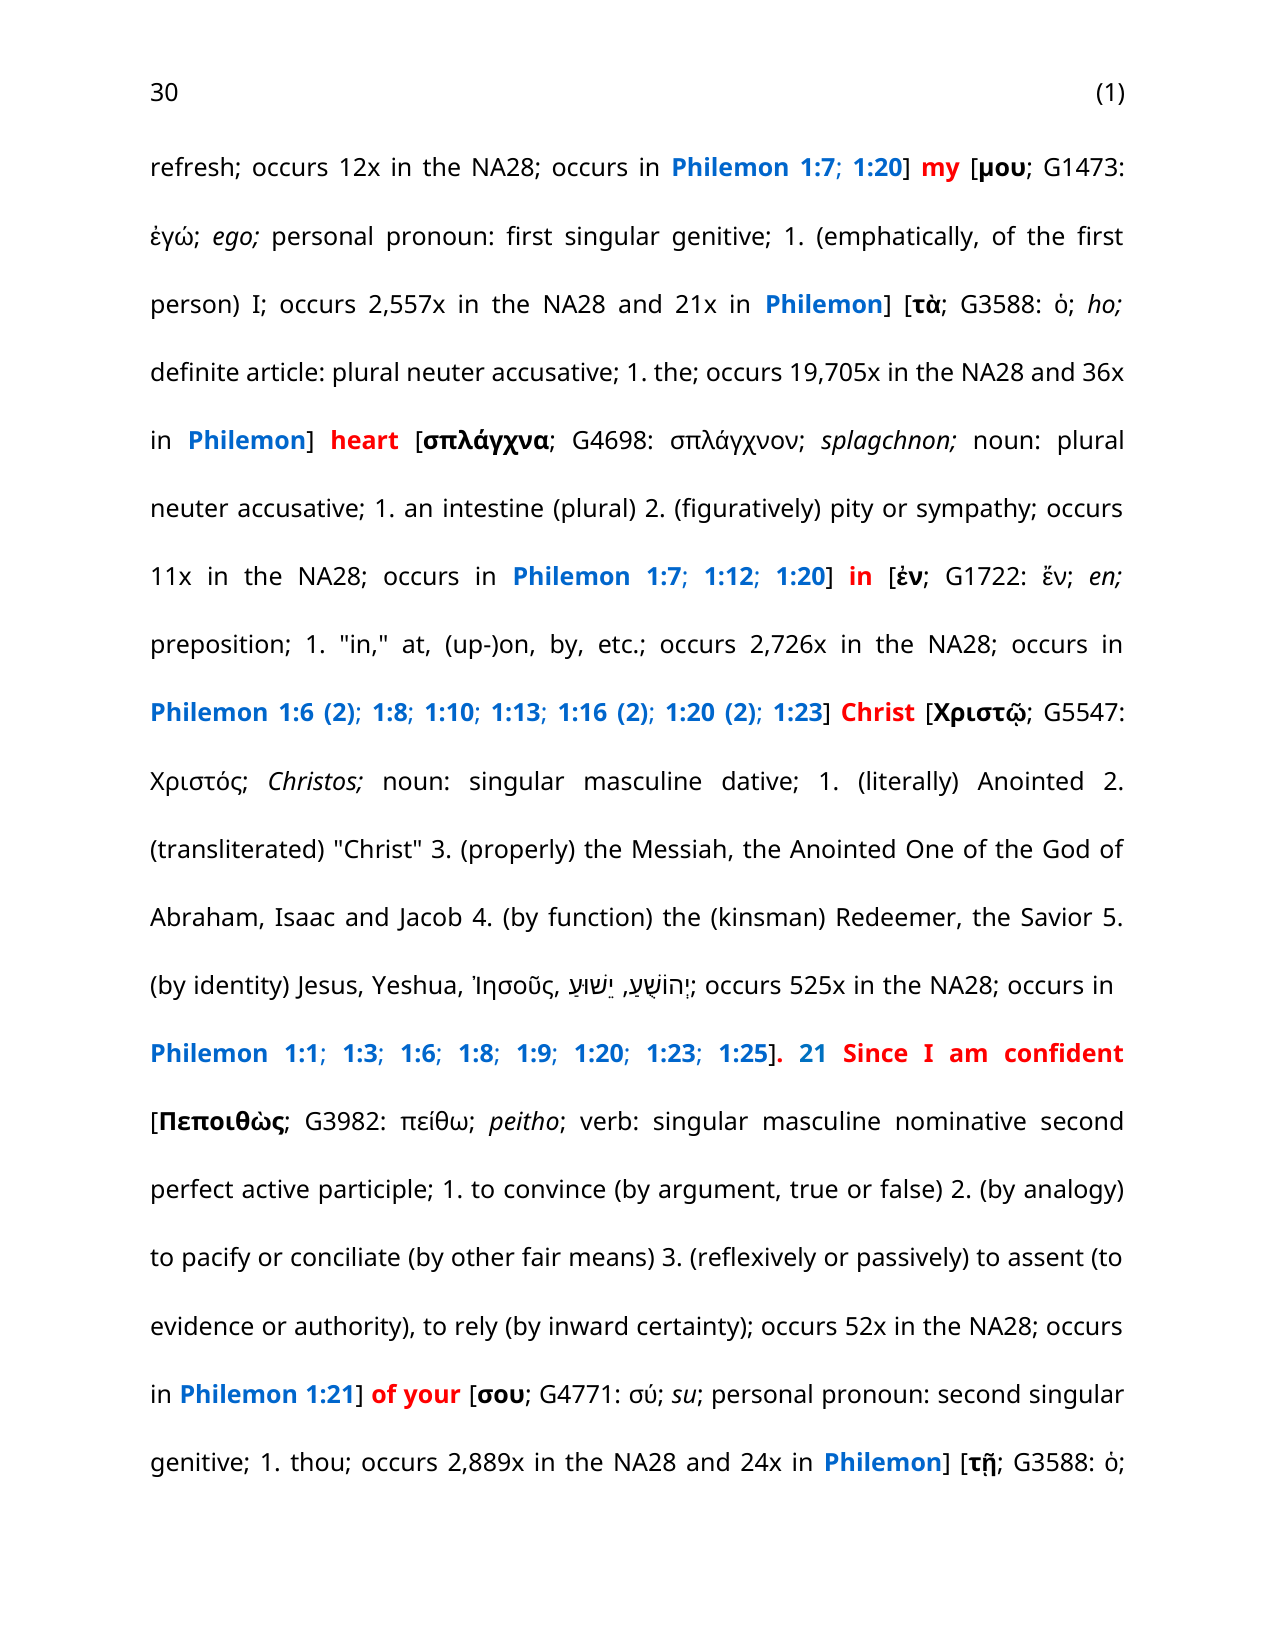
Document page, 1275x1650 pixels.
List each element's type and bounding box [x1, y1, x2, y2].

text [150, 150, 1125, 1478]
